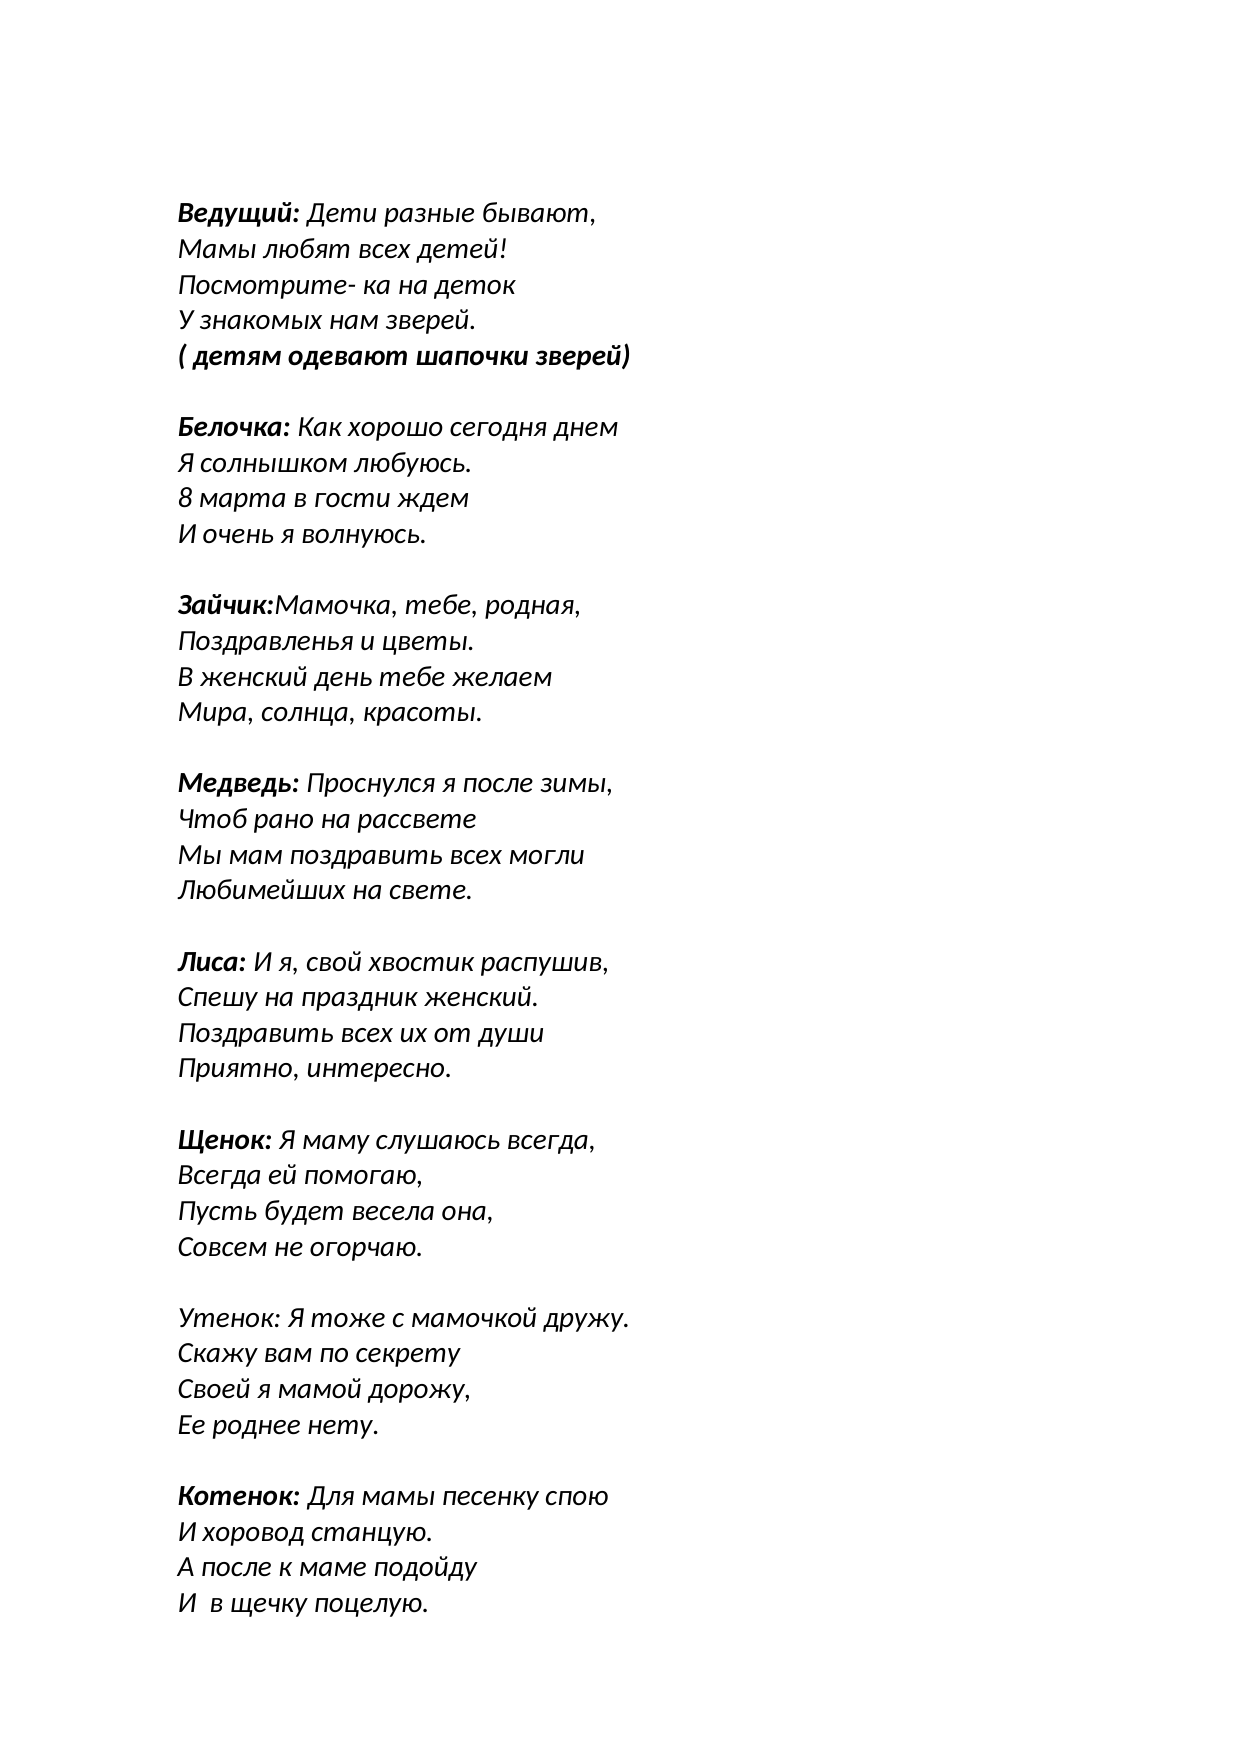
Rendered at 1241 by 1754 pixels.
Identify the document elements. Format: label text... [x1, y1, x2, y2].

text Своей я мамой дорожу, [177, 1370, 1152, 1406]
text Я солнышком любуюсь. [177, 444, 1152, 479]
text Любимейших на свете. [177, 871, 1152, 907]
text Утенок: Я тоже с мамочкой дружу. [177, 1299, 1152, 1334]
text И очень я волнуюсь. [177, 515, 1152, 551]
text Пусть будет весела она, [177, 1192, 1152, 1228]
text Белочка: Как хорошо сегодня днем [177, 408, 1152, 444]
text И в щечку поцелую. [177, 1584, 1152, 1619]
text Спешу на праздник женский. [177, 978, 1152, 1014]
text 8 марта в гости ждем [177, 479, 1152, 515]
text Котенок: Для мамы песенку спою [177, 1477, 1152, 1513]
text Мира, солнца, красоты. [177, 693, 1152, 729]
text Ведущий: Дети разные бывают, [177, 194, 1152, 230]
text Совсем не огорчаю. [177, 1228, 1152, 1263]
text Скажу вам по секрету [177, 1334, 1152, 1370]
text Ее роднее нету. [177, 1406, 1152, 1441]
text Мы мам поздравить всех могли [177, 836, 1152, 871]
text ( детям одевают шапочки зверей) [177, 337, 1152, 373]
text В женский день тебе желаем [177, 658, 1152, 693]
text Посмотрите- ка на деток [177, 266, 1152, 301]
text Чтоб рано на рассвете [177, 800, 1152, 836]
text Поздравленья и цветы. [177, 622, 1152, 658]
text И хоровод станцую. [177, 1513, 1152, 1548]
text Медведь: Проснулся я после зимы, [177, 764, 1152, 800]
text Щенок: Я маму слушаюсь всегда, [177, 1121, 1152, 1156]
text Зайчик:Мамочка, тебе, родная, [177, 586, 1152, 622]
text Приятно, интересно. [177, 1049, 1152, 1085]
text Поздравить всех их от души [177, 1014, 1152, 1049]
text У знакомых нам зверей. [177, 301, 1152, 337]
text А после к маме подойду [177, 1548, 1152, 1584]
text Мамы любят всех детей! [177, 230, 1152, 266]
text Всегда ей помогаю, [177, 1156, 1152, 1192]
text Лиса: И я, свой хвостик распушив, [177, 943, 1152, 978]
